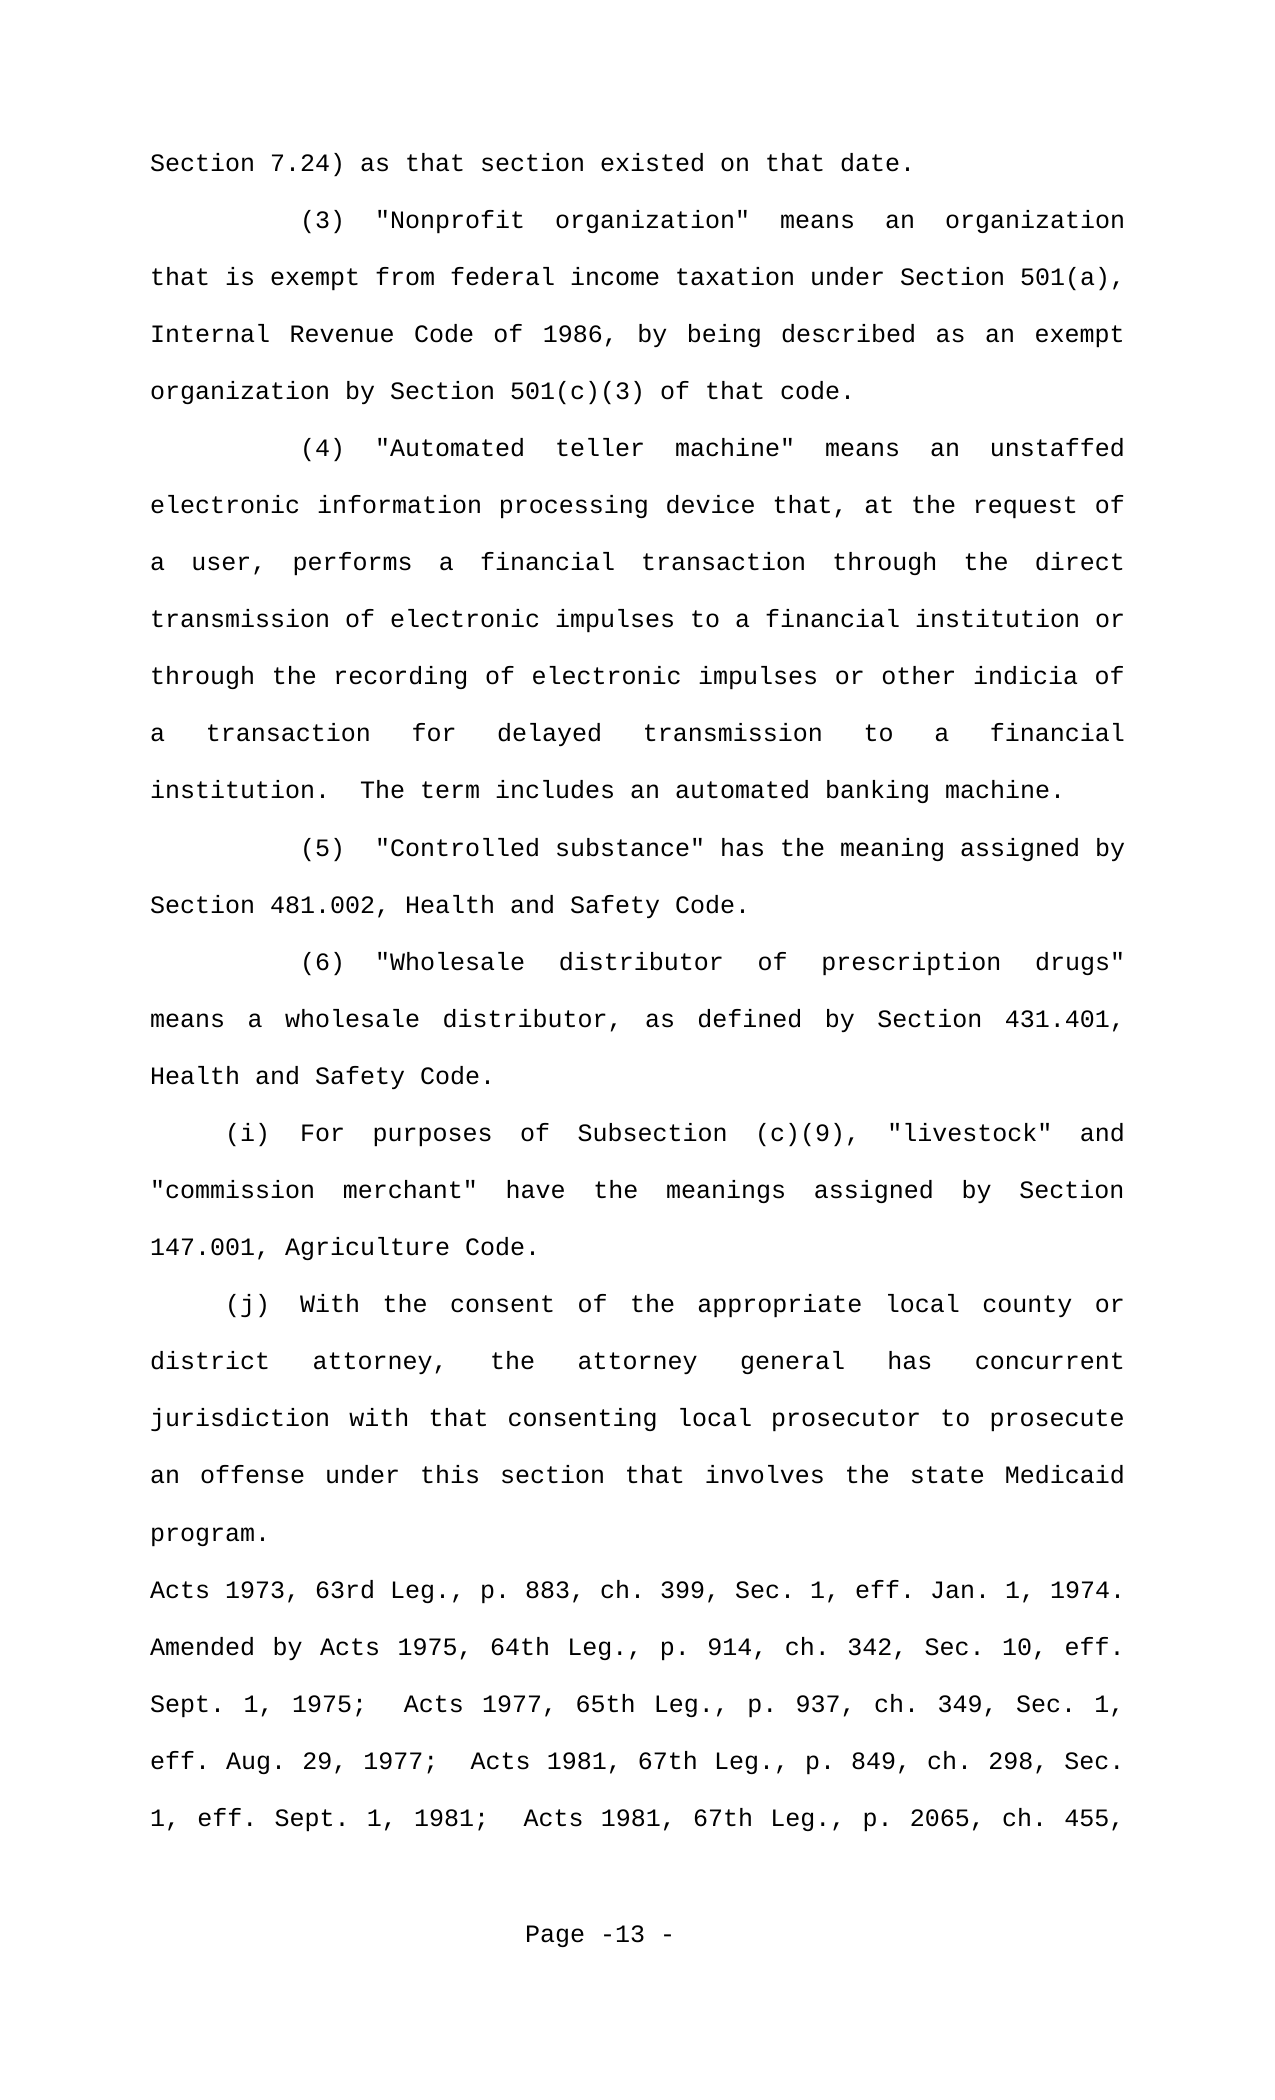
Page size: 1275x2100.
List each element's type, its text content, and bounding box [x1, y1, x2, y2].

text (5) "Controlled substance" has the meaning assigned by Section 481.002, Health and Safety Code. [150, 835, 1125, 921]
text (6) "Wholesale distributor of prescription drugs" means a wholesale distributor, as defined by Section 431.401, Health and Safety Code. [150, 949, 1125, 1092]
text (i) For purposes of Subsection (c)(9), "livestock" and "commission merchant" have the meanings assigned by Section 147.001, Agriculture Code. [150, 1120, 1125, 1263]
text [150, 150, 1125, 178]
text (4) "Automated teller machine" means an unstaffed electronic information processing device that, at the request of a user, performs a financial transaction through the direct transmission of electronic impulses to a financial institution or through the recording of electronic impulses or other indicia of a transaction for delayed transmission to a financial institution. The term includes an automated banking machine. [150, 435, 1125, 806]
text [150, 1577, 1125, 1834]
text (3) "Nonprofit organization" means an organization that is exempt from federal income taxation under Section 501(a), Internal Revenue Code of 1986, by being described as an exempt organization by Section 501(c)(3) of that code. [150, 207, 1125, 407]
text (j) With the consent of the appropriate local county or district attorney, the attorney general has concurrent jurisdiction with that consenting local prosecutor to prosecute an offense under this section that involves the state Medicaid program. [150, 1292, 1125, 1548]
